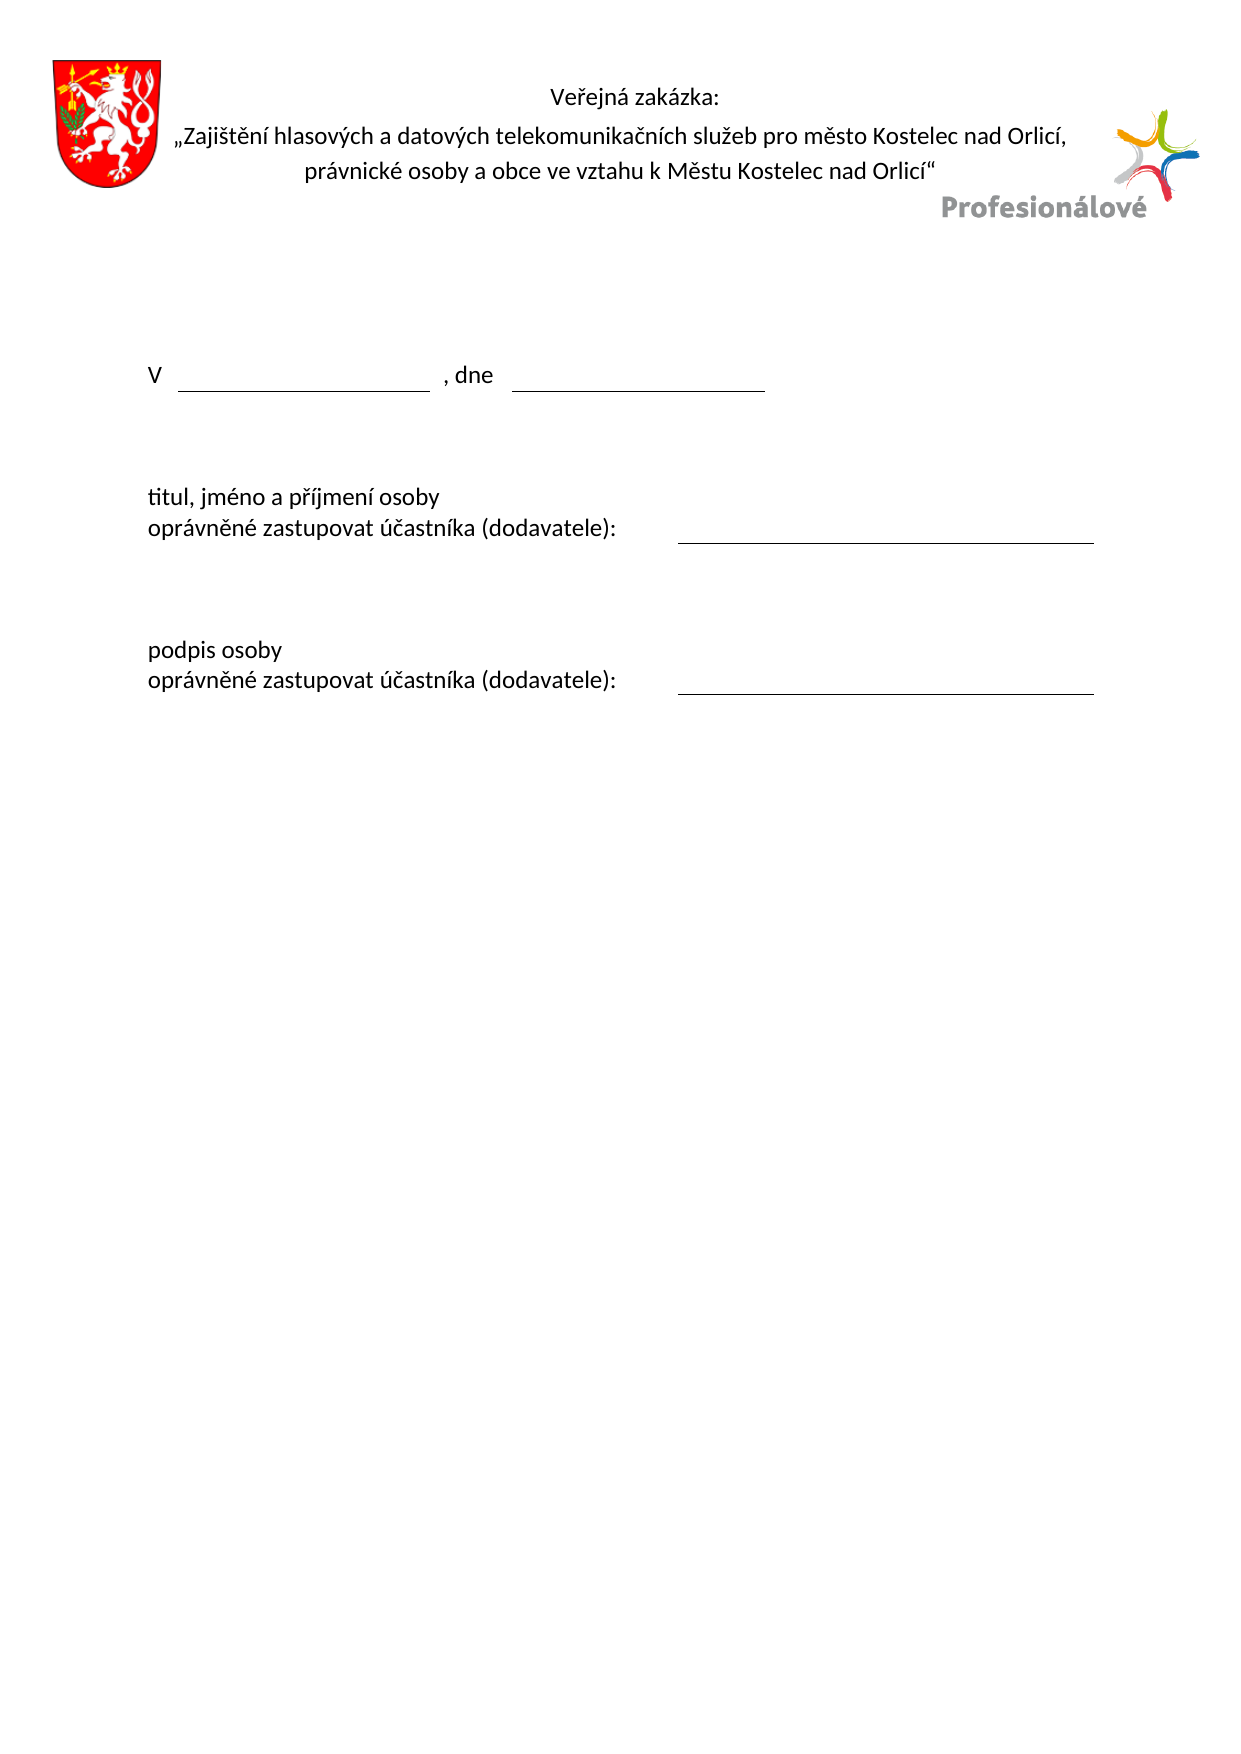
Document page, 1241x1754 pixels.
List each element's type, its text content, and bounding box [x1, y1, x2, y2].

picture [922, 94, 1214, 241]
text oprávněné zastupovat účastníka (dodavatele): [148, 665, 1093, 695]
text oprávněné zastupovat účastníka (dodavatele): [148, 512, 1093, 543]
picture [52, 60, 162, 188]
text V , dne [148, 359, 1093, 390]
text podpis osoby [148, 634, 1093, 665]
text titul, jméno a příjmení osoby [148, 482, 1093, 512]
